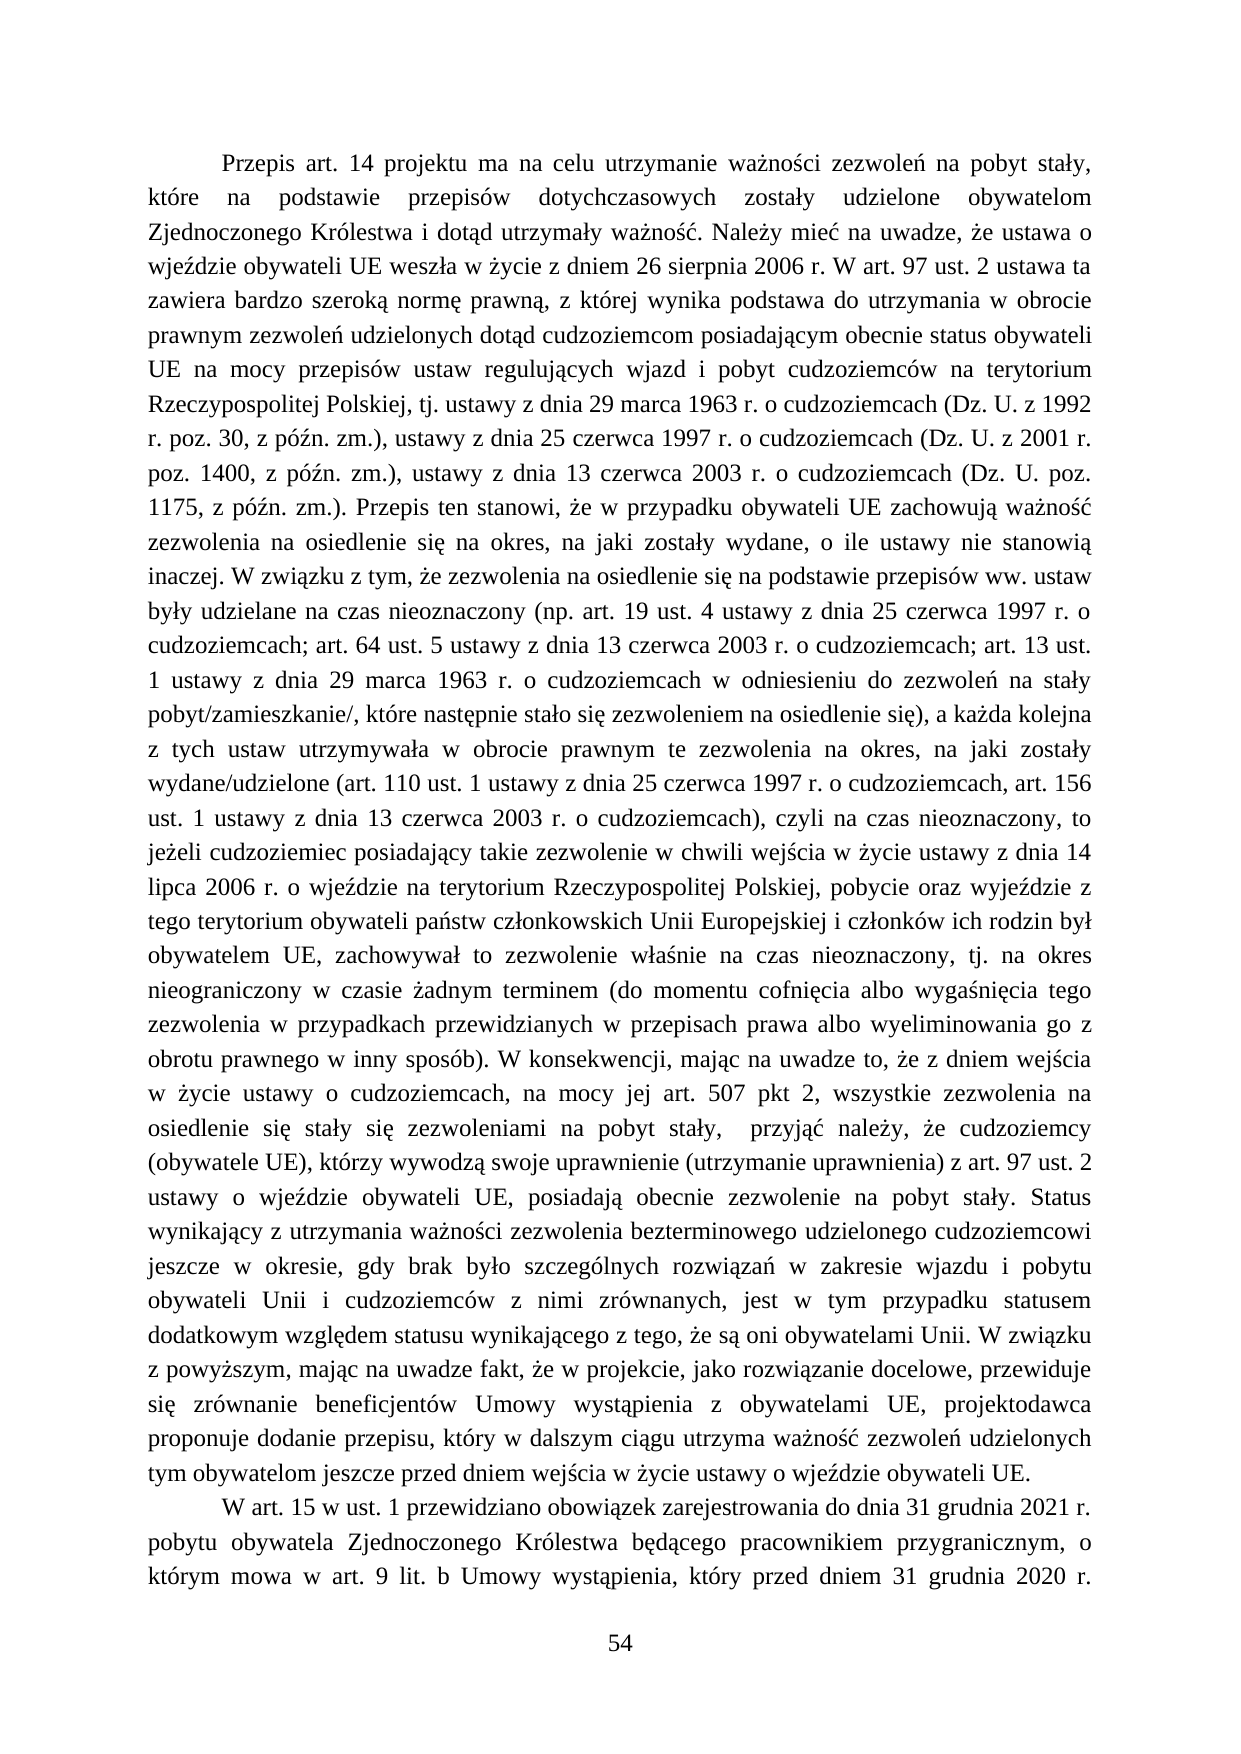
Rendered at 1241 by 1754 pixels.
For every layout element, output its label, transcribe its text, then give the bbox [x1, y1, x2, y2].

text Przepis art. 14 projektu ma na celu utrzymanie ważności zezwoleń na pobyt stały, które na podstawie przepisów dotychczasowych zostały udzielone obywatelom Zjednoczonego Królestwa i dotąd utrzymały ważność. Należy mieć na uwadze, że ustawa o wjeździe obywateli UE weszła w życie z dniem 26 sierpnia 2006 r. W art. 97 ust. 2 ustawa ta zawiera bardzo szeroką normę prawną, z której wynika podstawa do utrzymania w obrocie prawnym zezwoleń udzielonych dotąd cudzoziemcom posiadającym obecnie status obywateli UE na mocy przepisów ustaw regulujących wjazd i pobyt cudzoziemców na terytorium Rzeczypospolitej Polskiej, tj. ustawy z dnia 29 marca 1963 r. o cudzoziemcach (Dz. U. z 1992 r. poz. 30, z późn. zm.), ustawy z dnia 25 czerwca 1997 r. o cudzoziemcach (Dz. U. z 2001 r. poz. 1400, z późn. zm.), ustawy z dnia 13 czerwca 2003 r. o cudzoziemcach (Dz. U. poz. 1175, z późn. zm.). Przepis ten stanowi, że w przypadku obywateli UE zachowują ważność zezwolenia na osiedlenie się na okres, na jaki zostały wydane, o ile ustawy nie stanowią inaczej. W związku z tym, że zezwolenia na osiedlenie się na podstawie przepisów ww. ustaw były udzielane na czas nieoznaczony (np. art. 19 ust. 4 ustawy z dnia 25 czerwca 1997 r. o cudzoziemcach; art. 64 ust. 5 ustawy z dnia 13 czerwca 2003 r. o cudzoziemcach; art. 13 ust. 1 ustawy z dnia 29 marca 1963 r. o cudzoziemcach w odniesieniu do zezwoleń na stały pobyt/zamieszkanie/, które następnie stało się zezwoleniem na osiedlenie się), a każda kolejna z tych ustaw utrzymywała w obrocie prawnym te zezwolenia na okres, na jaki zostały wydane/udzielone (art. 110 ust. 1 ustawy z dnia 25 czerwca 1997 r. o cudzoziemcach, art. 156 ust. 1 ustawy z dnia 13 czerwca 2003 r. o cudzoziemcach), czyli na czas nieoznaczony, to jeżeli cudzoziemiec posiadający takie zezwolenie w chwili wejścia w życie ustawy z dnia 14 lipca 2006 r. o wjeździe na terytorium Rzeczypospolitej Polskiej, pobycie oraz wyjeździe z tego terytorium obywateli państw członkowskich Unii Europejskiej i członków ich rodzin był obywatelem UE, zachowywał to zezwolenie właśnie na czas nieoznaczony, tj. na okres nieograniczony w czasie żadnym terminem (do momentu cofnięcia albo wygaśnięcia tego zezwolenia w przypadkach przewidzianych w przepisach prawa albo wyeliminowania go z obrotu prawnego w inny sposób). W konsekwencji, mając na uwadze to, że z dniem wejścia w życie ustawy o cudzoziemcach, na mocy jej art. 507 pkt 2, wszystkie zezwolenia na osiedlenie się stały się zezwoleniami na pobyt stały, przyjąć należy, że cudzoziemcy (obywatele UE), którzy wywodzą swoje uprawnienie (utrzymanie uprawnienia) z art. 97 ust. 2 ustawy o wjeździe obywateli UE, posiadają obecnie zezwolenie na pobyt stały. Status wynikający z utrzymania ważności zezwolenia bezterminowego udzielonego cudzoziemcowi jeszcze w okresie, gdy brak było szczególnych rozwiązań w zakresie wjazdu i pobytu obywateli Unii i cudzoziemców z nimi zrównanych, jest w tym przypadku statusem dodatkowym względem statusu wynikającego z tego, że są oni obywatelami Unii. W związku z powyższym, mając na uwadze fakt, że w projekcie, jako rozwiązanie docelowe, przewiduje się zrównanie beneficjentów Umowy wystąpienia z obywatelami UE, projektodawca proponuje dodanie przepisu, który w dalszym ciągu utrzyma ważność zezwoleń udzielonych tym obywatelom jeszcze przed dniem wejścia w życie ustawy o wjeździe obywateli UE. [148, 148, 1093, 1487]
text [148, 1492, 1093, 1590]
